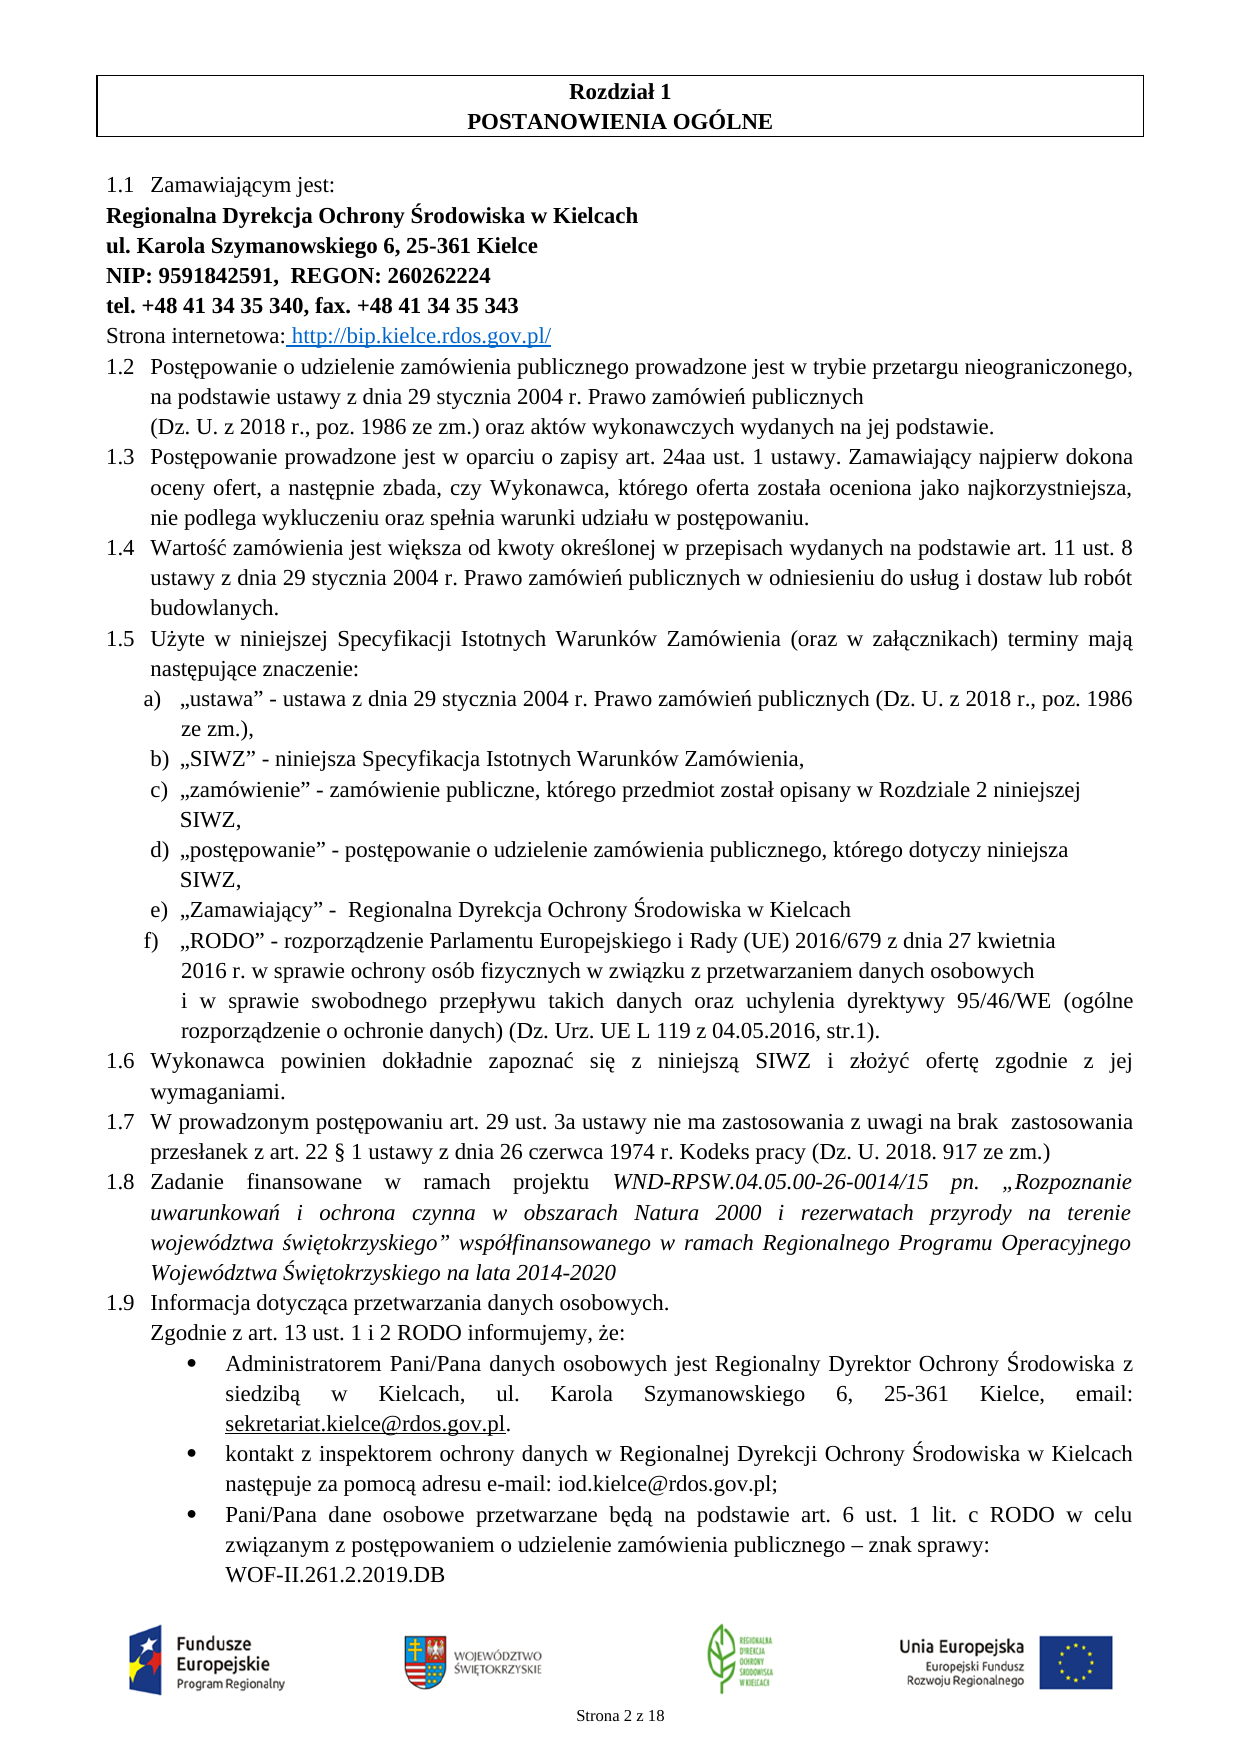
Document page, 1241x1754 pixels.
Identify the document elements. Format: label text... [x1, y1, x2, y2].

list SIWZ, [179, 806, 1134, 832]
text Rozdział 1 [98, 76, 1143, 104]
list Zadanie finansowane w ramach projektu WND-RPSW.04.05.00-26-0014/15 pn. „Rozpoznanie uwarunkowań i ochrona czynna w obszarach Natura 2000 i rezerwatach przyrody na terenie województwa świętokrzyskiego” współfinansowanego w ramach Regionalnego Programu Operacyjnego Województwa Świętokrzyskiego na lata 2014-2020 [106, 1168, 1134, 1285]
list kontakt z inspektorem ochrony danych w Regionalnej Dyrekcji Ochrony Środowiska w Kielcach następuje za pomocą adresu e-mail: iod.kielce@rdos.gov.pl; [188, 1440, 1134, 1497]
list Wykonawca powinien dokładnie zapoznać się z niniejszą SIWZ i złożyć ofertę zgodnie z jej wymaganiami. [106, 1047, 1134, 1104]
list „zamówienie” - zamówienie publiczne, którego przedmiot został opisany w Rozdziale 2 niniejszej [150, 776, 1134, 802]
list Użyte w niniejszej Specyfikacji Istotnych Warunków Zamówienia (oraz w załącznikach) terminy mają następujące znaczenie: [106, 624, 1134, 681]
list Wartość zamówienia jest większa od kwoty określonej w przepisach wydanych na podstawie art. 11 ust. 8 ustawy z dnia 29 stycznia 2004 r. Prawo zamówień publicznych w odniesieniu do usług i dostaw lub robót budowlanych. [106, 534, 1134, 621]
list i w sprawie swobodnego przepływu takich danych oraz uchylenia dyrektywy 95/46/WE (ogólne rozporządzenie o ochronie danych) (Dz. Urz. UE L 119 z 04.05.2016, str.1). [181, 987, 1134, 1044]
picture [115, 1614, 1125, 1707]
list Pani/Pana dane osobowe przetwarzane będą na podstawie art. 6 ust. 1 lit. c RODO w celu związanym z postępowaniem o udzielenie zamówienia publicznego – znak sprawy: WOF-II.261.2.2019.DB [188, 1501, 1134, 1587]
text Regionalna Dyrekcja Ochrony Środowiska w Kielcach [106, 202, 1134, 228]
list Postępowanie prowadzone jest w oparciu o zapisy art. 24aa ust. 1 ustawy. Zamawiający najpierw dokona oceny ofert, a następnie zbada, czy Wykonawca, którego oferta została oceniona jako najkorzystniejsza, nie podlega wykluczeniu oraz spełnia warunki udziału w postępowaniu. [106, 443, 1134, 530]
list Zamawiającym jest: [106, 171, 1134, 198]
list W prowadzonym postępowaniu art. 29 ust. 3a ustawy nie ma zastosowania z uwagi na brak zastosowania przesłanek z art. 22 § 1 ustawy z dnia 26 czerwca 1974 r. Kodeks pracy (Dz. U. 2018. 917 ze zm.) [106, 1108, 1134, 1164]
list „ustawa” - ustawa z dnia 29 stycznia 2004 r. Prawo zamówień publicznych (Dz. U. z 2018 r., poz. 1986 ze zm.), [143, 685, 1134, 742]
text Strona internetowa: http://bip.kielce.rdos.gov.pl/ [106, 322, 1134, 349]
list „SIWZ” - niniejsza Specyfikacja Istotnych Warunków Zamówienia, [150, 745, 1134, 772]
list SIWZ, [179, 866, 1134, 893]
text Zgodnie z art. 13 ust. 1 i 2 RODO informujemy, że: [150, 1319, 1134, 1346]
list „Zamawiający” - Regionalna Dyrekcja Ochrony Środowiska w Kielcach [150, 896, 1134, 923]
list Postępowanie o udzielenie zamówienia publicznego prowadzone jest w trybie przetargu nieograniczonego, na podstawie ustawy z dnia 29 stycznia 2004 r. Prawo zamówień publicznych (Dz. U. z 2018 r., poz. 1986 ze zm.) oraz aktów wykonawczych wydanych na jej podstawie. [106, 353, 1134, 439]
text POSTANOWIENIA OGÓLNE [98, 105, 1143, 136]
list Informacja dotycząca przetwarzania danych osobowych. [106, 1289, 1134, 1316]
list „RODO” - rozporządzenie Parlamentu Europejskiego i Rady (UE) 2016/679 z dnia 27 kwietnia 2016 r. w sprawie ochrony osób fizycznych w związku z przetwarzaniem danych osobowych [143, 927, 1134, 983]
text ul. Karola Szymanowskiego 6, 25-361 Kielce [106, 232, 1134, 258]
text NIP: 9591842591, REGON: 260262224 [106, 262, 1134, 288]
list Administratorem Pani/Pana danych osobowych jest Regionalny Dyrektor Ochrony Środowiska z siedzibą w Kielcach, ul. Karola Szymanowskiego 6, 25-361 Kielce, email: sekretariat.kielce@rdos.gov.pl. [188, 1349, 1134, 1436]
list „postępowanie” - postępowanie o udzielenie zamówienia publicznego, którego dotyczy niniejsza [150, 836, 1134, 862]
text tel. +48 41 34 35 340, fax. +48 41 34 35 343 [106, 292, 1134, 319]
